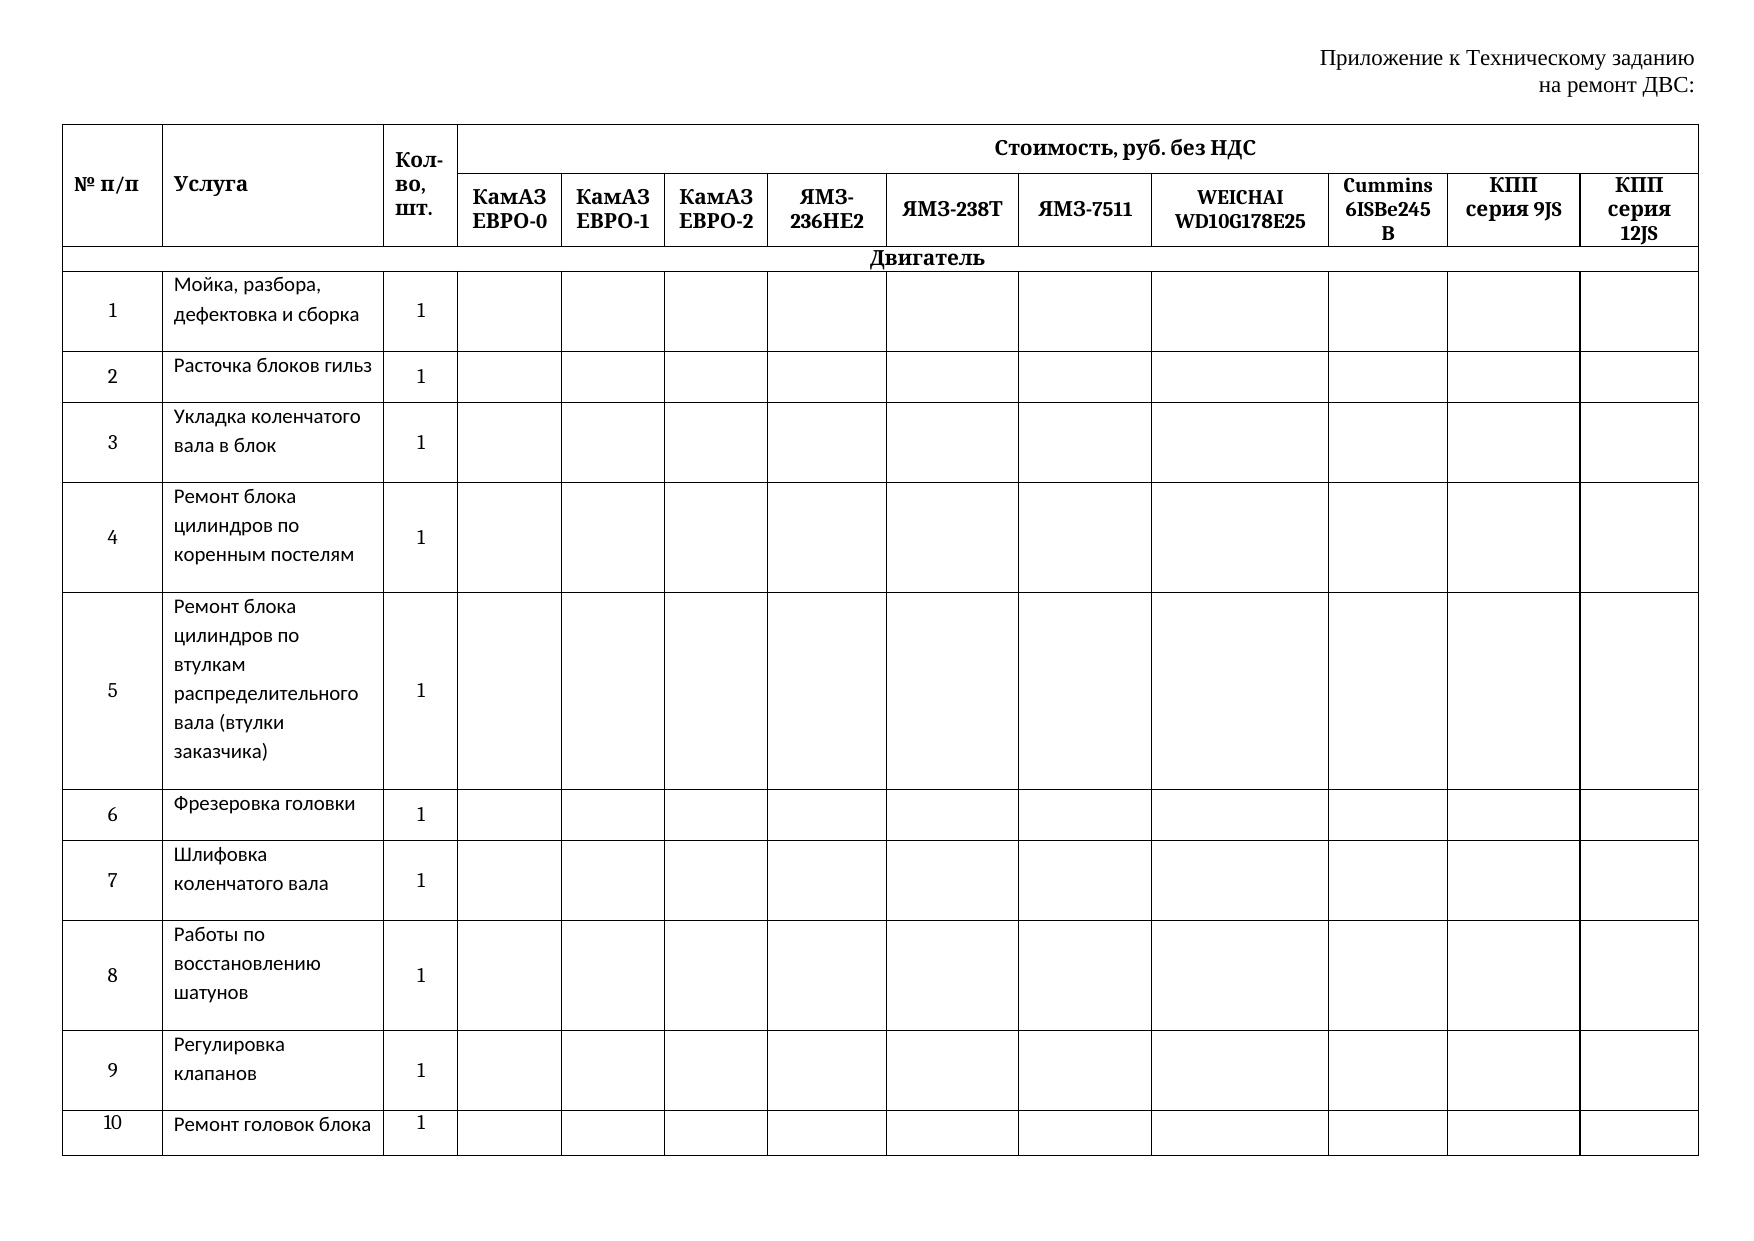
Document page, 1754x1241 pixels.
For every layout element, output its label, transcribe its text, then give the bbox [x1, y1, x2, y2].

table_cell КПП серия 9JS [1448, 174, 1579, 246]
table_cell [1152, 1111, 1328, 1155]
table_cell [1581, 593, 1698, 789]
table_cell 1 [384, 593, 457, 789]
table_cell [768, 921, 886, 1030]
table_cell [1448, 352, 1579, 402]
table_cell [1448, 790, 1579, 840]
table_cell 2 [63, 352, 162, 402]
table_cell [1581, 1031, 1698, 1110]
table_cell 1 [384, 352, 457, 402]
table_cell Шлифовка коленчатого вала [163, 841, 383, 920]
table_cell Работы по восстановлению шатунов [163, 921, 383, 1030]
table_cell [1152, 1031, 1328, 1110]
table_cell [163, 1111, 383, 1155]
table_cell [1152, 841, 1328, 920]
table_cell 3 [63, 403, 162, 482]
table_cell [768, 1031, 886, 1110]
table_cell [1152, 593, 1328, 789]
table_cell [1329, 1031, 1447, 1110]
table_cell 10 [63, 1111, 162, 1155]
table_cell [1019, 1111, 1151, 1155]
table_cell [1152, 403, 1328, 482]
table_cell КамАЗ ЕВРО-2 [665, 174, 767, 246]
table_cell 1 [384, 790, 457, 840]
table_cell 5 [63, 593, 162, 789]
table_cell [1152, 483, 1328, 592]
table_cell [1329, 483, 1447, 592]
table_cell [458, 1111, 561, 1155]
table_cell [1019, 593, 1151, 789]
table_cell [1329, 1111, 1447, 1155]
table_cell [887, 1031, 1018, 1110]
table_cell [887, 272, 1018, 351]
table_cell [562, 352, 664, 402]
table_cell [562, 272, 664, 351]
table_cell [458, 841, 561, 920]
table_cell [1329, 272, 1447, 351]
table_cell [562, 593, 664, 789]
table_cell [887, 790, 1018, 840]
table_cell [458, 593, 561, 789]
table_cell [1019, 841, 1151, 920]
table_cell [1329, 593, 1447, 789]
table_cell 7 [63, 841, 162, 920]
table_cell [1019, 1031, 1151, 1110]
table_cell [562, 403, 664, 482]
table_cell [1581, 352, 1698, 402]
table_cell [887, 921, 1018, 1030]
table_cell [562, 1111, 664, 1155]
table_cell [458, 272, 561, 351]
table_cell 9 [63, 1031, 162, 1110]
table_cell [1019, 352, 1151, 402]
table_cell 6 [63, 790, 162, 840]
table_cell [887, 593, 1018, 789]
table_cell [458, 403, 561, 482]
table_cell [1448, 272, 1579, 351]
table_cell [1019, 483, 1151, 592]
table_cell [1152, 272, 1328, 351]
table_cell [1329, 352, 1447, 402]
table_cell [1329, 403, 1447, 482]
table_header № п/п [63, 125, 162, 246]
table_cell Мойка, разбора, дефектовка и сборка [163, 272, 383, 351]
table_cell КамАЗ ЕВРО-0 [458, 174, 561, 246]
table_cell [1448, 593, 1579, 789]
table_cell [665, 921, 767, 1030]
table_cell [665, 593, 767, 789]
table_cell Ремонт блока цилиндров по втулкам распределительного вала (втулки заказчика) [163, 593, 383, 789]
table_cell [1448, 921, 1579, 1030]
table_cell ЯМЗ-7511 [1019, 174, 1151, 246]
table_cell [665, 403, 767, 482]
table_cell [458, 483, 561, 592]
table_cell [1581, 272, 1698, 351]
table_cell [665, 1031, 767, 1110]
table_cell [1152, 352, 1328, 402]
table_cell [1152, 790, 1328, 840]
table_cell 4 [63, 483, 162, 592]
table_cell [562, 921, 664, 1030]
table_cell Ремонт блока цилиндров по коренным постелям [163, 483, 383, 592]
table_cell [562, 1031, 664, 1110]
table_cell [1581, 483, 1698, 592]
table_cell [665, 1111, 767, 1155]
table_cell [1329, 790, 1447, 840]
table_cell 1 [384, 1111, 457, 1155]
table_header Услуга [163, 125, 383, 246]
table_cell [665, 483, 767, 592]
table_cell [1581, 841, 1698, 920]
table_cell 1 [384, 921, 457, 1030]
table_cell КПП серия 12JS [1581, 174, 1698, 246]
table_cell [458, 790, 561, 840]
table_cell [768, 593, 886, 789]
text Приложение к Техническому заданию [149, 44, 1695, 71]
table_cell [768, 1111, 886, 1155]
table_cell [562, 483, 664, 592]
table_cell [768, 790, 886, 840]
table_cell [887, 1111, 1018, 1155]
table_cell [1019, 272, 1151, 351]
table_header Стоимость, руб. без НДС [458, 125, 1698, 173]
table_cell Регулировка клапанов [163, 1031, 383, 1110]
table_cell [562, 790, 664, 840]
table_cell [887, 403, 1018, 482]
table_cell [458, 352, 561, 402]
table_cell [1581, 403, 1698, 482]
table_cell [1581, 790, 1698, 840]
table_cell [1329, 921, 1447, 1030]
table_cell Фрезеровка головки [163, 790, 383, 840]
table_cell [887, 483, 1018, 592]
table_cell [887, 352, 1018, 402]
table_header Кол-во, шт. [384, 125, 457, 246]
table_cell [665, 841, 767, 920]
table_cell [1448, 483, 1579, 592]
table_cell [665, 790, 767, 840]
table_cell 1 [384, 841, 457, 920]
table_cell [562, 841, 664, 920]
table_cell [458, 1031, 561, 1110]
table_cell Двигатель [63, 247, 1698, 271]
table_cell [768, 352, 886, 402]
table_cell [1581, 1111, 1698, 1155]
table_cell [1152, 921, 1328, 1030]
table_cell Укладка коленчатого вала в блок [163, 403, 383, 482]
table_cell [1019, 921, 1151, 1030]
table_cell КамАЗ ЕВРО-1 [562, 174, 664, 246]
table_cell [1448, 403, 1579, 482]
table_cell [1448, 1031, 1579, 1110]
table_cell [1448, 841, 1579, 920]
table_cell [768, 841, 886, 920]
table_cell [768, 403, 886, 482]
table_cell [1448, 1111, 1579, 1155]
table_cell [665, 352, 767, 402]
table_cell 1 [384, 272, 457, 351]
table_cell [887, 841, 1018, 920]
table_cell 8 [63, 921, 162, 1030]
table_cell [1019, 403, 1151, 482]
table_cell [665, 272, 767, 351]
table_cell [1329, 841, 1447, 920]
table_cell 1 [63, 272, 162, 351]
table_cell [1581, 921, 1698, 1030]
table_cell WEICHAI WD10G178E25 [1152, 174, 1328, 246]
table_cell ЯМЗ-238Т [887, 174, 1018, 246]
table_cell 1 [384, 483, 457, 592]
table_cell ЯМЗ-236НЕ2 [768, 174, 886, 246]
table_cell 1 [384, 403, 457, 482]
table_cell Расточка блоков гильз [163, 352, 383, 402]
table_cell [768, 483, 886, 592]
text на ремонт ДВС: [149, 71, 1695, 97]
table_cell [1019, 790, 1151, 840]
table_cell Cummins 6ISBe245B [1329, 174, 1447, 246]
table_cell 1 [384, 1031, 457, 1110]
table_cell [458, 921, 561, 1030]
table_cell [768, 272, 886, 351]
